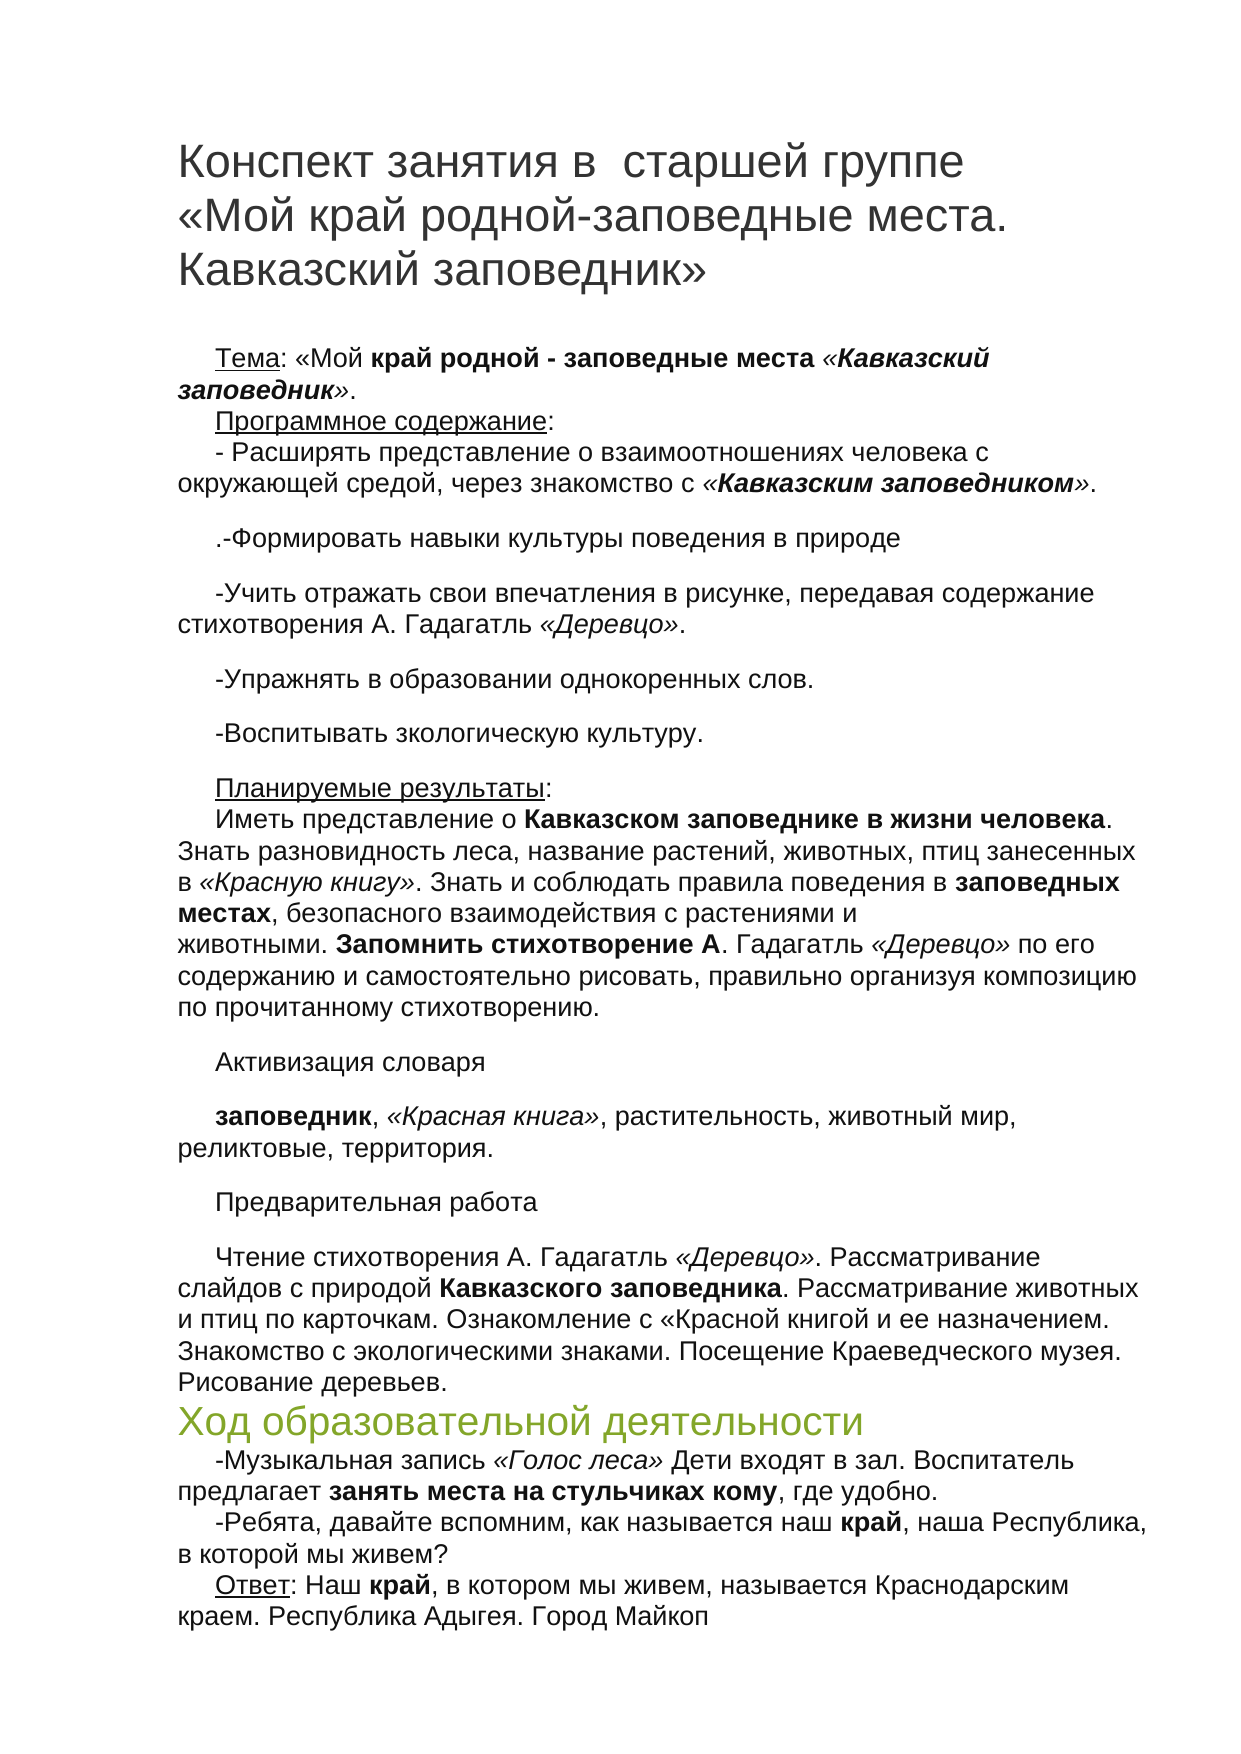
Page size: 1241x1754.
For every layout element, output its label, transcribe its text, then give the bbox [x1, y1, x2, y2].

text -Воспитывать зкологическую культуру. [177, 717, 1152, 749]
text Чтение стихотворения А. Гадагатль «Деревцо». Рассматривание слайдов с природой Кавказского заповедника. Рассматривание животных и птиц по карточкам. Ознакомление с «Красной книгой и ее назначением. Знакомство с экологическими знаками. Посещение Краеведческого музея. Рисование деревьев. [177, 1241, 1152, 1397]
text -Упражнять в образовании однокоренных слов. [177, 663, 1152, 694]
text Предварительная работа [177, 1186, 1152, 1217]
text Тема: «Мой край родной - заповедные места «Кавказский заповедник». [177, 342, 1152, 405]
text - Расширять представление о взаимоотношениях человека с окружающей средой, через знакомство с «Кавказским заповедником». [177, 436, 1152, 499]
text -Музыкальная запись «Голос леса» Дети входят в зал. Воспитатель предлагает занять места на стульчиках кому, где удобно. [177, 1444, 1152, 1506]
text Планируемые результаты: [177, 772, 1152, 803]
text -Учить отражать свои впечатления в рисунке, передавая содержание стихотворения А. Гадагатль «Деревцо». [177, 577, 1152, 639]
text Конспект занятия в старшей группе «Мой край родной-заповедные места. Кавказский заповедник» [177, 134, 1152, 296]
text Ответ: Наш край, в котором мы живем, называется Краснодарским краем. Республика Адыгея. Город Майкоп [177, 1569, 1152, 1631]
text Программное содержание: [177, 405, 1152, 436]
text заповедник, «Красная книга», растительность, животный мир, реликтовые, территория. [177, 1100, 1152, 1163]
text Иметь представление о Кавказском заповеднике в жизни человека. Знать разновидность леса, название растений, животных, птиц занесенных в «Красную книгу». Знать и соблюдать правила поведения в заповедных местах, безопасного взаимодействия с растениями и животными. Запомнить стихотворение А. Гадагатль «Деревцо» по его содержанию и самостоятельно рисовать, правильно организуя композицию по прочитанному стихотворению. [177, 803, 1152, 1022]
text -Ребята, давайте вспомним, как называется наш край, наша Республика, в которой мы живем? [177, 1506, 1152, 1569]
text .-Формировать навыки культуры поведения в природе [177, 522, 1152, 553]
text Ход образовательной деятельности [177, 1397, 1152, 1444]
text Активизация словаря [177, 1046, 1152, 1077]
